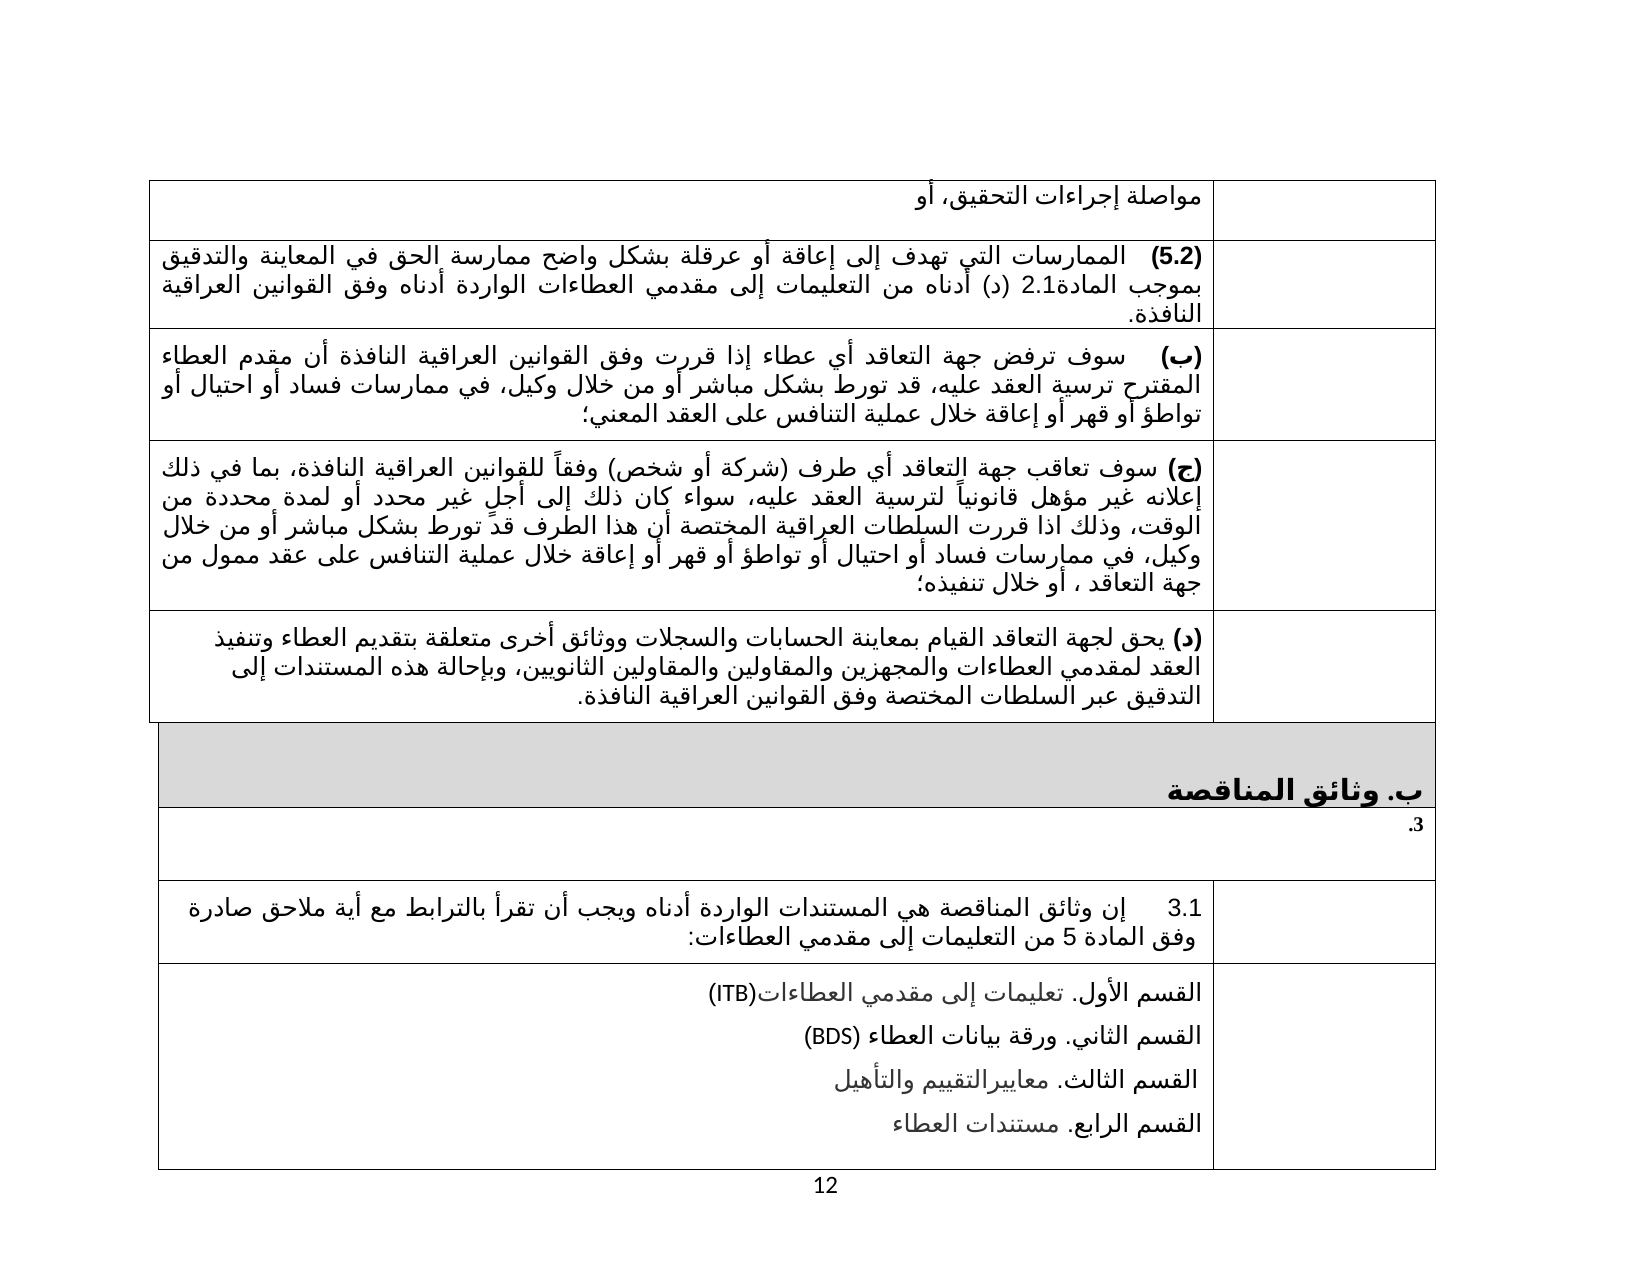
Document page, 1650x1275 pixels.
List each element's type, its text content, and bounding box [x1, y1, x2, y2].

table_cell [1214, 964, 1435, 1168]
table_cell [1214, 241, 1435, 328]
table_cell [1214, 181, 1435, 240]
table_cell 3.1 إن وثائق المناقصة هي المستندات الواردة أدناه ويجب أن تقرأ بالترابط مع أية ملاحق صادرة وفق المادة 5 من التعليمات إلى مقدمي العطاءات: [159, 881, 1213, 963]
table_cell [1214, 329, 1435, 440]
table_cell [150, 181, 1213, 240]
table_cell [1214, 881, 1435, 963]
table_cell ب. وثائق المناقصة [159, 723, 1435, 807]
table_cell 3. محتويات وثائق المناقصة [159, 808, 1435, 880]
table_cell [1214, 611, 1435, 722]
table_cell (ج) سوف تعاقب جهة التعاقد أي طرف (شركة أو شخص) وفقاً للقوانين العراقية النافذة، بما في ذلك إعلانه غير مؤهل قانونياً لترسية العقد عليه، سواء كان ذلك إلى أجلٍ غير محدد أو لمدة محددة من الوقت، وذلك اذا قررت السلطات العراقية المختصة أن هذا الطرف قد تورط بشكل مباشر أو من خلال وكيل، في ممارسات فساد أو احتيال أو تواطؤ أو قهر أو إعاقة خلال عملية التنافس على عقد ممول من جهة التعاقد ، أو خلال تنفيذه؛ [150, 441, 1213, 610]
table_cell (ب) سوف ترفض جهة التعاقد أي عطاء إذا قررت وفق القوانين العراقية النافذة أن مقدم العطاء المقترح ترسية العقد عليه، قد تورط بشكل مباشر أو من خلال وكيل، في ممارسات فساد أو احتيال أو تواطؤ أو قهر أو إعاقة خلال عملية التنافس على العقد المعني؛ [150, 329, 1213, 440]
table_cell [159, 964, 1213, 1168]
table_cell (د) يحق لجهة التعاقد القيام بمعاينة الحسابات والسجلات ووثائق أخرى متعلقة بتقديم العطاء وتنفيذ العقد لمقدمي العطاءات والمجهزين والمقاولين والمقاولين الثانويين، وبإحالة هذه المستندات إلى التدقيق عبر السلطات المختصة وفق القوانين العراقية النافذة. [150, 611, 1213, 722]
table_cell [1214, 441, 1435, 610]
table_cell (5.2) الممارسات التي تهدف إلى إعاقة أو عرقلة بشكل واضح ممارسة الحق في المعاينة والتدقيق بموجب المادة2.1 (د) أدناه من التعليمات إلى مقدمي العطاءات الواردة أدناه وفق القوانين العراقية النافذة. [150, 241, 1213, 328]
